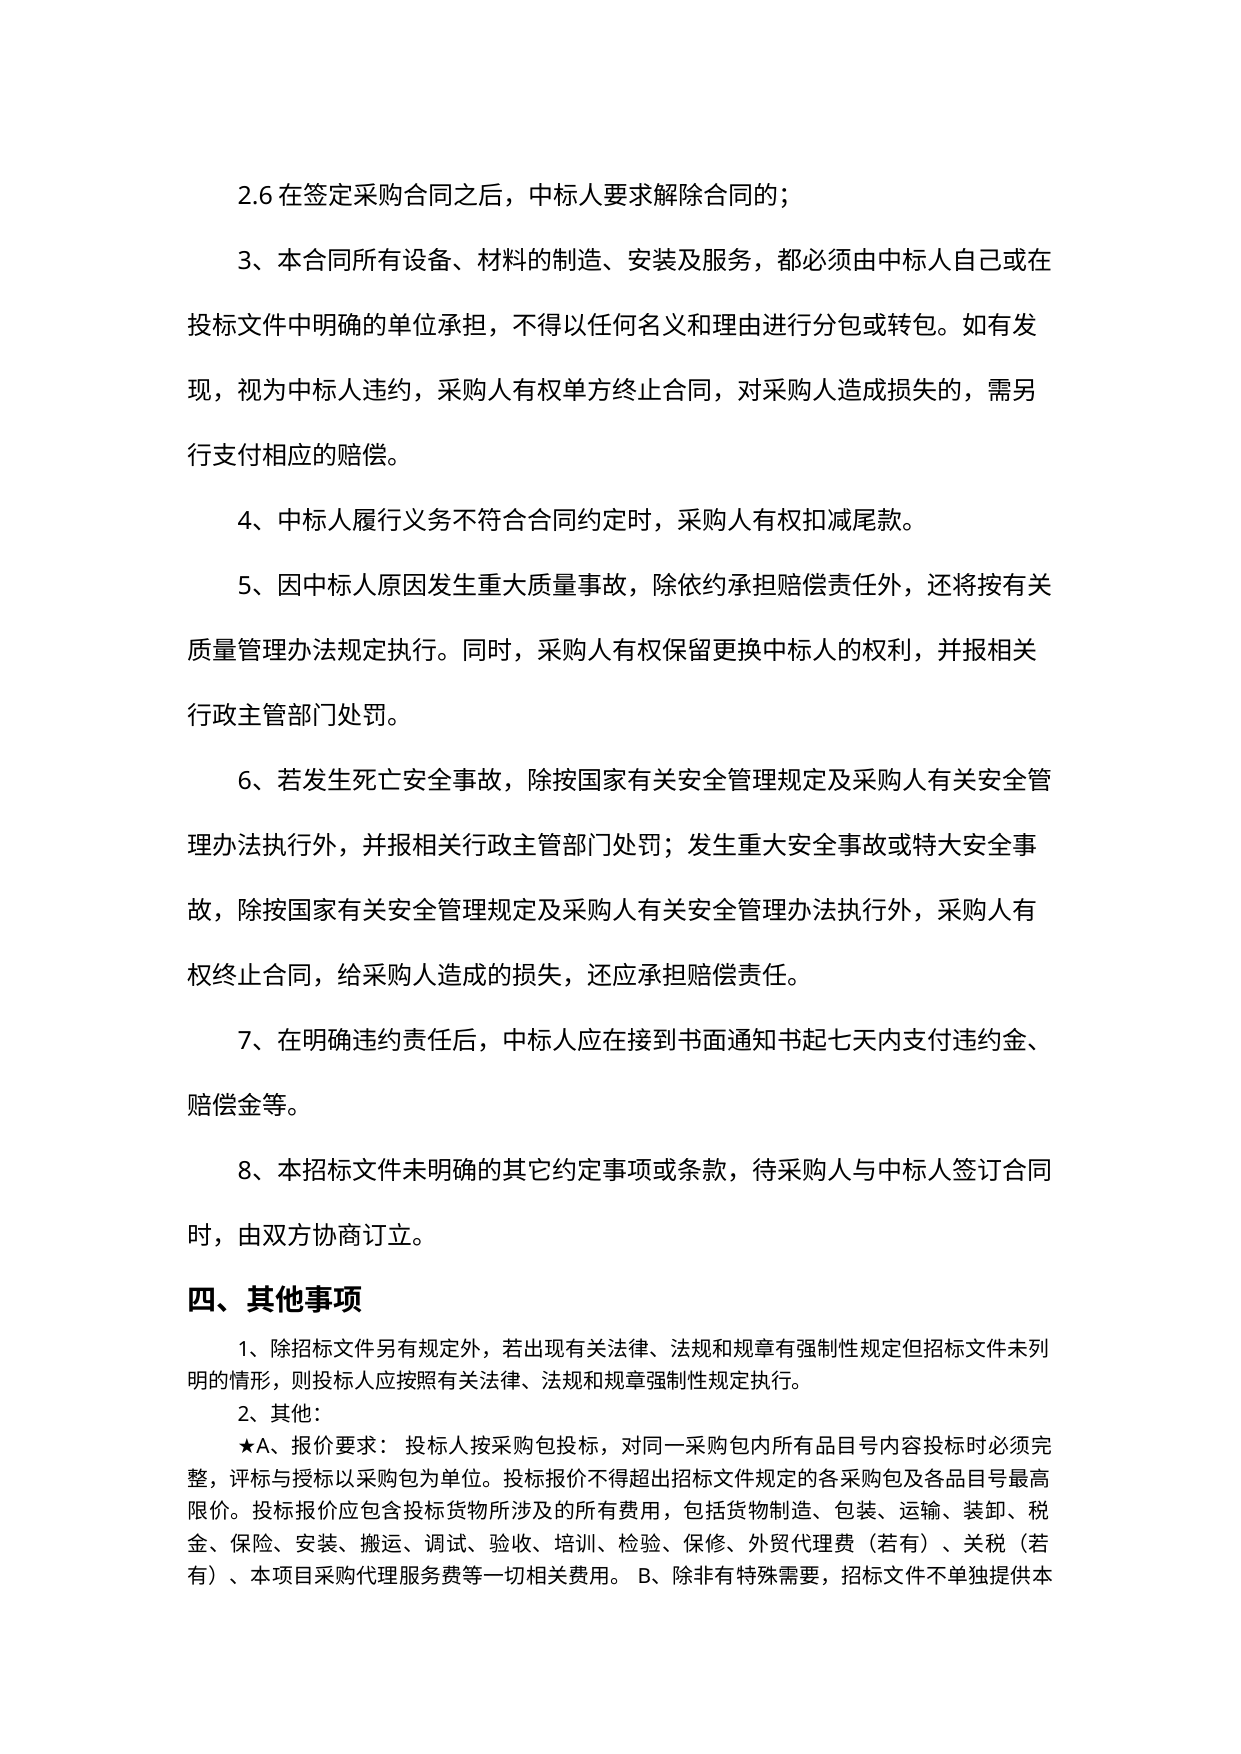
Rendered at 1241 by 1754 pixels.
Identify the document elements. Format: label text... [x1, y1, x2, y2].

text 5、因中标人原因发生重大质量事故，除依约承担赔偿责任外，还将按有关质量管理办法规定执行。同时，采购人有权保留更换中标人的权利，并报相关行政主管部门处罚。 [187, 552, 1053, 747]
text 四、其他事项 [187, 1267, 1053, 1332]
text 2.6在签定采购合同之后，中标人要求解除合同的； [187, 162, 1053, 227]
text 7、在明确违约责任后，中标人应在接到书面通知书起七天内支付违约金、赔偿金等。 [187, 1007, 1053, 1137]
text 1、除招标文件另有规定外，若出现有关法律、法规和规章有强制性规定但招标文件未列明的情形，则投标人应按照有关法律、法规和规章强制性规定执行。 [187, 1332, 1053, 1397]
text 6、若发生死亡安全事故，除按国家有关安全管理规定及采购人有关安全管理办法执行外，并报相关行政主管部门处罚；发生重大安全事故或特大安全事故，除按国家有关安全管理规定及采购人有关安全管理办法执行外，采购人有权终止合同，给采购人造成的损失，还应承担赔偿责任。 [187, 747, 1053, 1007]
text 4、中标人履行义务不符合合同约定时，采购人有权扣减尾款。 [187, 487, 1053, 552]
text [187, 1429, 1053, 1592]
text 3、本合同所有设备、材料的制造、安装及服务，都必须由中标人自己或在投标文件中明确的单位承担，不得以任何名义和理由进行分包或转包。如有发现，视为中标人违约，采购人有权单方终止合同，对采购人造成损失的，需另行支付相应的赔偿。 [187, 227, 1053, 487]
text 8、本招标文件未明确的其它约定事项或条款，待采购人与中标人签订合同时，由双方协商订立。 [187, 1137, 1053, 1267]
text 2、其他： [187, 1397, 1053, 1429]
